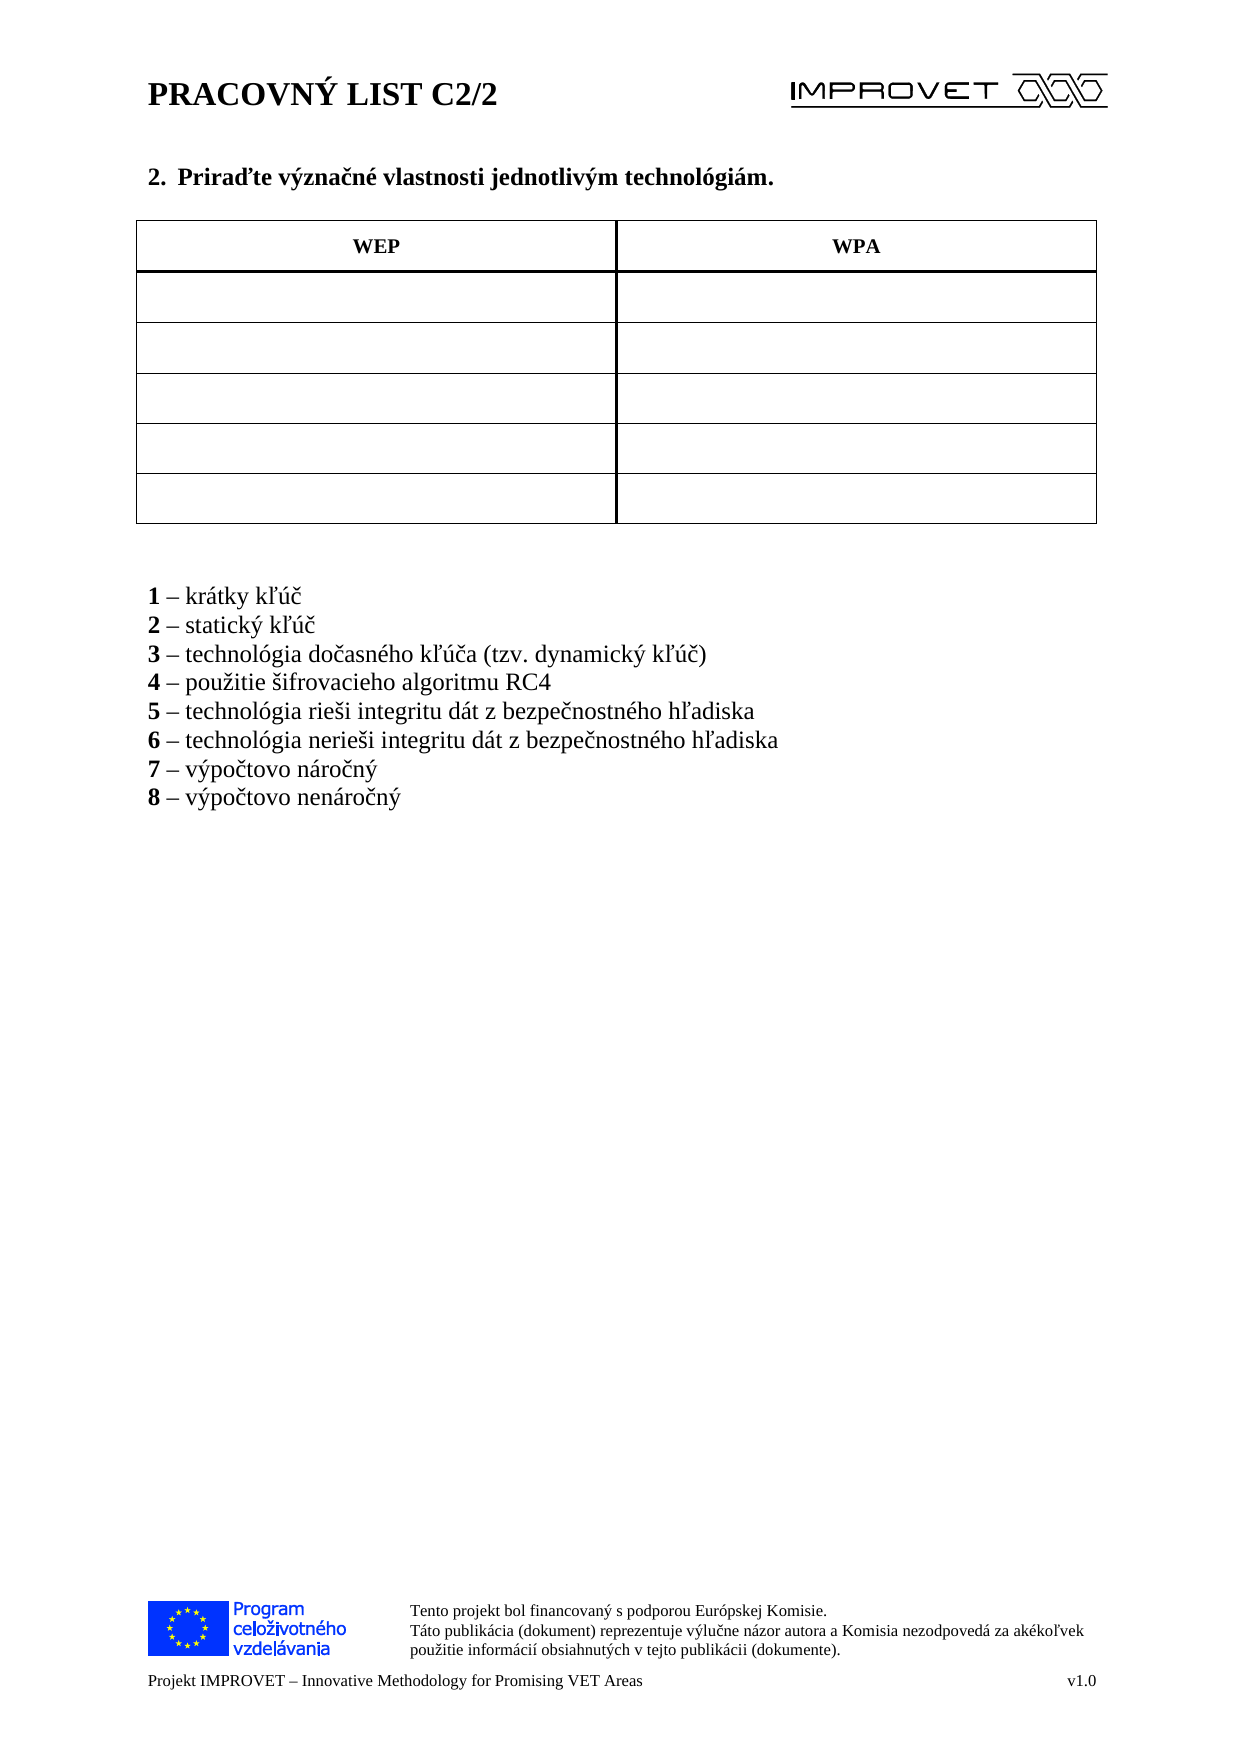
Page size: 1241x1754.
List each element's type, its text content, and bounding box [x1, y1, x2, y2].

text 7 – výpočtovo náročný [148, 754, 1093, 782]
text 3 – technológia dočasného kľúča (tzv. dynamický kľúč) [148, 639, 1093, 667]
table_cell [137, 374, 615, 422]
table_cell [137, 273, 615, 322]
table_header WEP [137, 221, 615, 270]
table_header WPA [618, 221, 1096, 270]
table_cell [618, 374, 1096, 422]
table_cell [618, 273, 1096, 322]
text Priraďte význačné vlastnosti jednotlivým technológiám. [148, 162, 1093, 191]
text 2 – statický kľúč [148, 610, 1093, 639]
table_cell [137, 474, 615, 523]
text 5 – technológia rieši integritu dát z bezpečnostného hľadiska [148, 696, 1093, 725]
table_cell [618, 474, 1096, 523]
text 1 – krátky kľúč [148, 581, 1093, 610]
table_cell [137, 323, 615, 372]
table_cell [618, 323, 1096, 372]
text 8 – výpočtovo nenáročný [148, 782, 1093, 811]
text 4 – použitie šifrovacieho algoritmu RC4 [148, 667, 1093, 696]
table_cell [618, 424, 1096, 473]
table_cell [137, 424, 615, 473]
text 6 – technológia nerieši integritu dát z bezpečnostného hľadiska [148, 725, 1093, 754]
